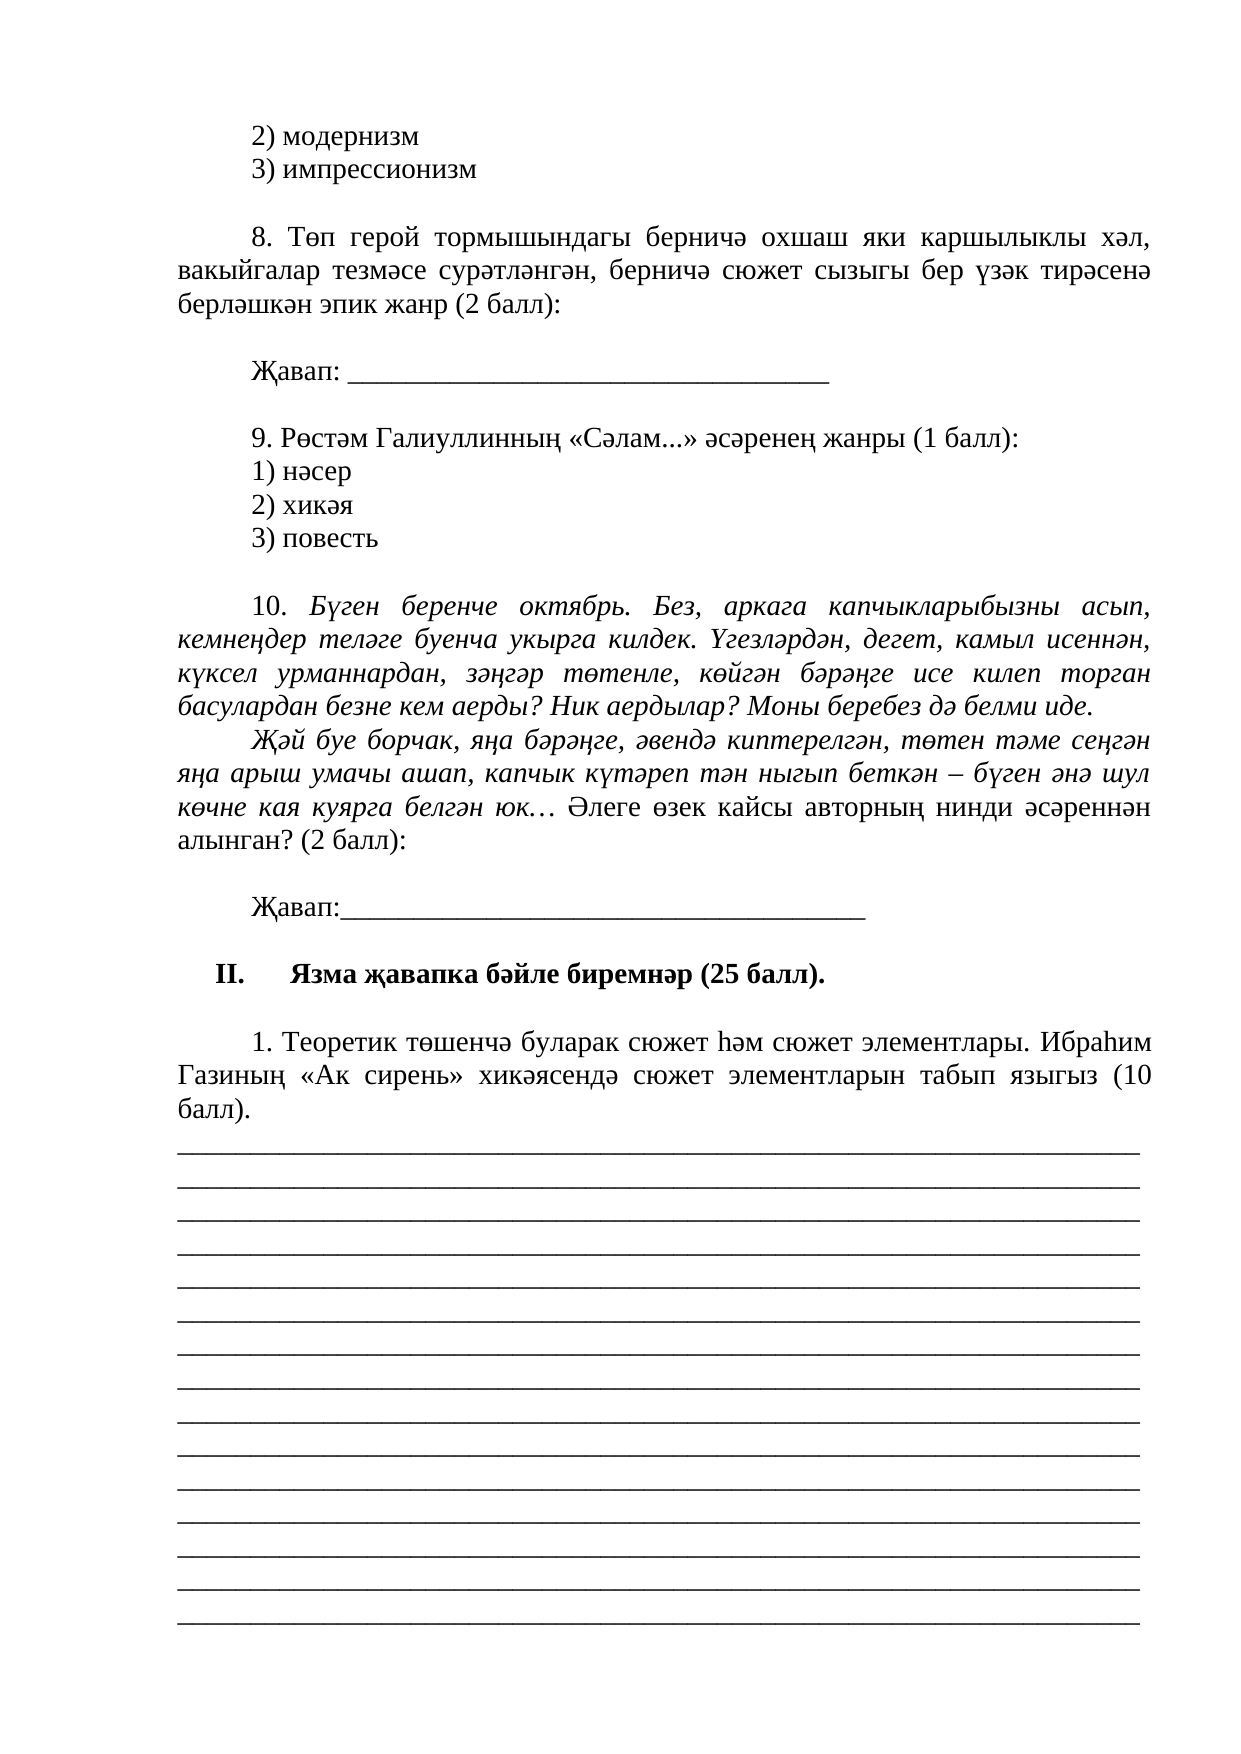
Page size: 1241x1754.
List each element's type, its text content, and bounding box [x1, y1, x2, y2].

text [177, 1124, 1152, 1627]
list 8. Төп герой тормышындагы берничә охшаш яки каршылыклы хәл, вакыйгалар тезмәсе сурәтләнгән, берничә сюжет сызыгы бер үзәк тирәсенә берләшкән эпик жанр (2 балл): [177, 219, 1152, 319]
text Җавап:____________________________________ [177, 889, 1152, 923]
text 2) модернизм [251, 118, 1152, 152]
text 3) повесть [177, 521, 1152, 554]
list Җәй буе борчак, яңа бәрәңге, әвендә киптерелгән, төтен тәме сеңгән яңа арыш умачы ашап, капчык күтәреп тән ныгып беткән – бүген әнә шул көчне кая куярга белгән юк… Әлеге өзек кайсы авторның нинди әсәреннән алынган? (2 балл): [177, 722, 1152, 856]
text 3) импрессионизм [177, 152, 1152, 185]
list 9. Рөстәм Галиуллинның «Сәлам...» әсәренең жанры (1 балл): [177, 420, 1152, 453]
text Җавап: _________________________________ [177, 353, 1152, 386]
list 10. Бүген беренче октябрь. Без, аркага капчыкларыбызны асып, кемнеңдер теләге буенча укырга килдек. Үгезләрдән, дегет, камыл исеннән, күксел урманнардан, зәңгәр төтенле, көйгән бәрәңге исе килеп торган басулардан безне кем аерды? Ник аердылар? Моны беребез дә белми иде. [177, 588, 1152, 722]
text 2) хикәя [251, 487, 1152, 521]
text 1) нәсер [251, 453, 1152, 487]
list 1. Теоретик төшенчә буларак сюжет һәм сюжет элементлары. Ибраһим Газиның «Ак сирень» хикәясендә сюжет элементларын табып языгыз (10 балл). [177, 1024, 1152, 1124]
list Язма җавапка бәйле биремнәр (25 балл). [215, 957, 1152, 990]
